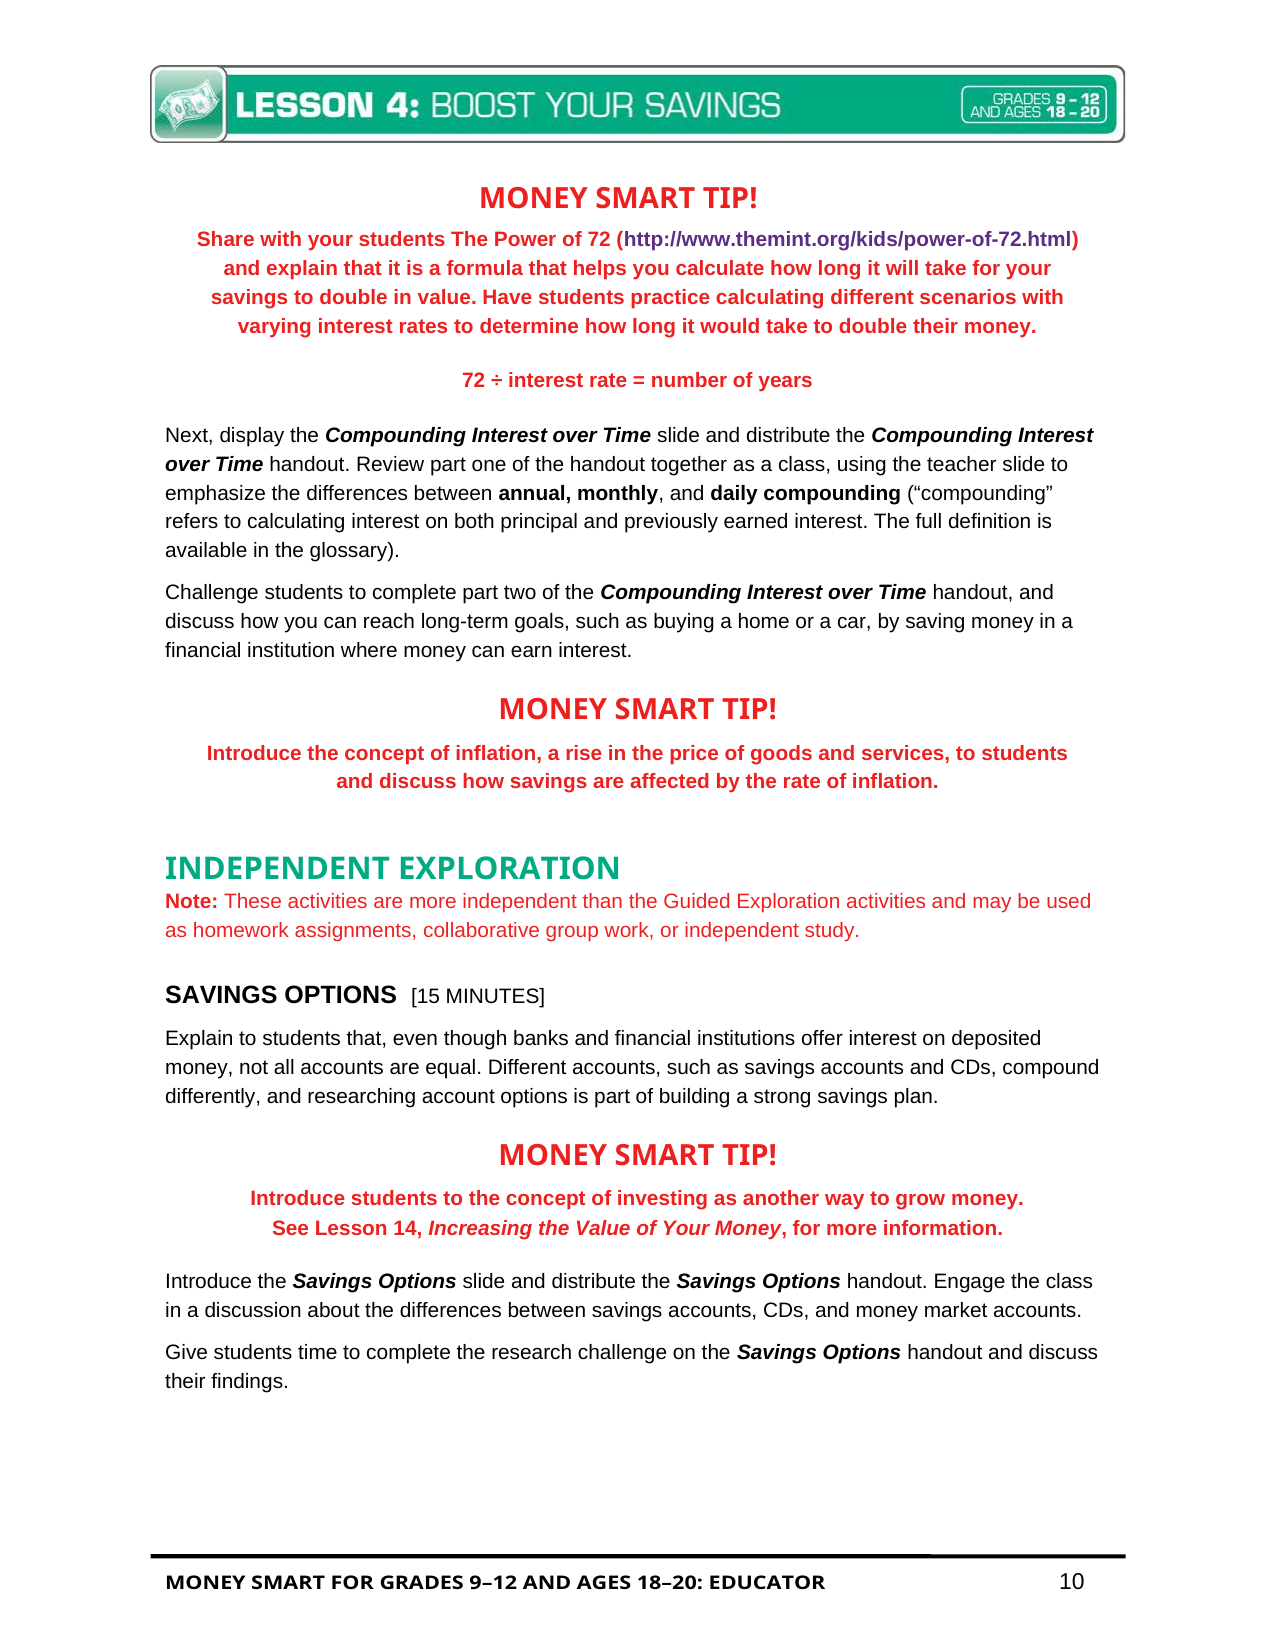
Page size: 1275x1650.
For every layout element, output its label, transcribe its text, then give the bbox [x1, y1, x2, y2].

text Explain to students that, even though banks and financial institutions offer interest on deposited money, not all accounts are equal. Different accounts, such as savings accounts and CDs, compound differently, and researching account options is part of building a strong savings plan. [165, 1026, 1108, 1107]
text Introduce the Savings Options slide and distribute the Savings Options handout. Engage the class in a discussion about the differences between savings accounts, CDs, and money market accounts. [165, 1269, 1108, 1322]
text See Lesson 14, Increasing the Value of Your Money, for more information. [196, 1215, 1079, 1239]
subtitle Introduce students to the concept of investing as another way to grow money. [196, 1186, 1079, 1210]
subtitle MONEY SMART TIP! [196, 688, 1079, 728]
text 72 ÷ interest rate = number of years [196, 368, 1079, 392]
text Challenge students to complete part two of the Compounding Interest over Time handout, and discuss how you can reach long-term goals, such as buying a home or a car, by saving money in a financial institution where money can earn interest. [165, 580, 1076, 662]
subtitle Share with your students The Power of 72 (http://www.themint.org/kids/power-of-72.html) and explain that it is a formula that helps you calculate how long it will take for your savings to double in value. Have students practice calculating different scenarios with varying interest rates to determine how long it would take to double their money. [196, 227, 1079, 338]
text Next, display the Compounding Interest over Time slide and distribute the Compounding Interest over Time handout. Review part one of the handout together as a class, using the teacher slide to emphasize the differences between annual, monthly, and daily compounding (“compounding” refers to calculating interest on both principal and previously earned interest. The full definition is available in the glossary). [165, 422, 1108, 562]
text Give students time to complete the research challenge on the Savings Options handout and discuss their findings. [165, 1340, 1101, 1393]
picture [150, 65, 1125, 143]
subtitle MONEY SMART TIP! [196, 1134, 1079, 1174]
subtitle Introduce the concept of inflation, a rise in the price of goods and services, to students and discuss how savings are affected by the rate of inflation. [196, 740, 1079, 793]
text Note: These activities are more independent than the Guided Exploration activities and may be used as homework assignments, collaborative group work, or independent study. [165, 888, 1108, 941]
text INDEPENDENT EXPLORATION [165, 846, 1076, 888]
text SAVINGS OPTIONS [15 MINUTES] [165, 980, 1076, 1009]
